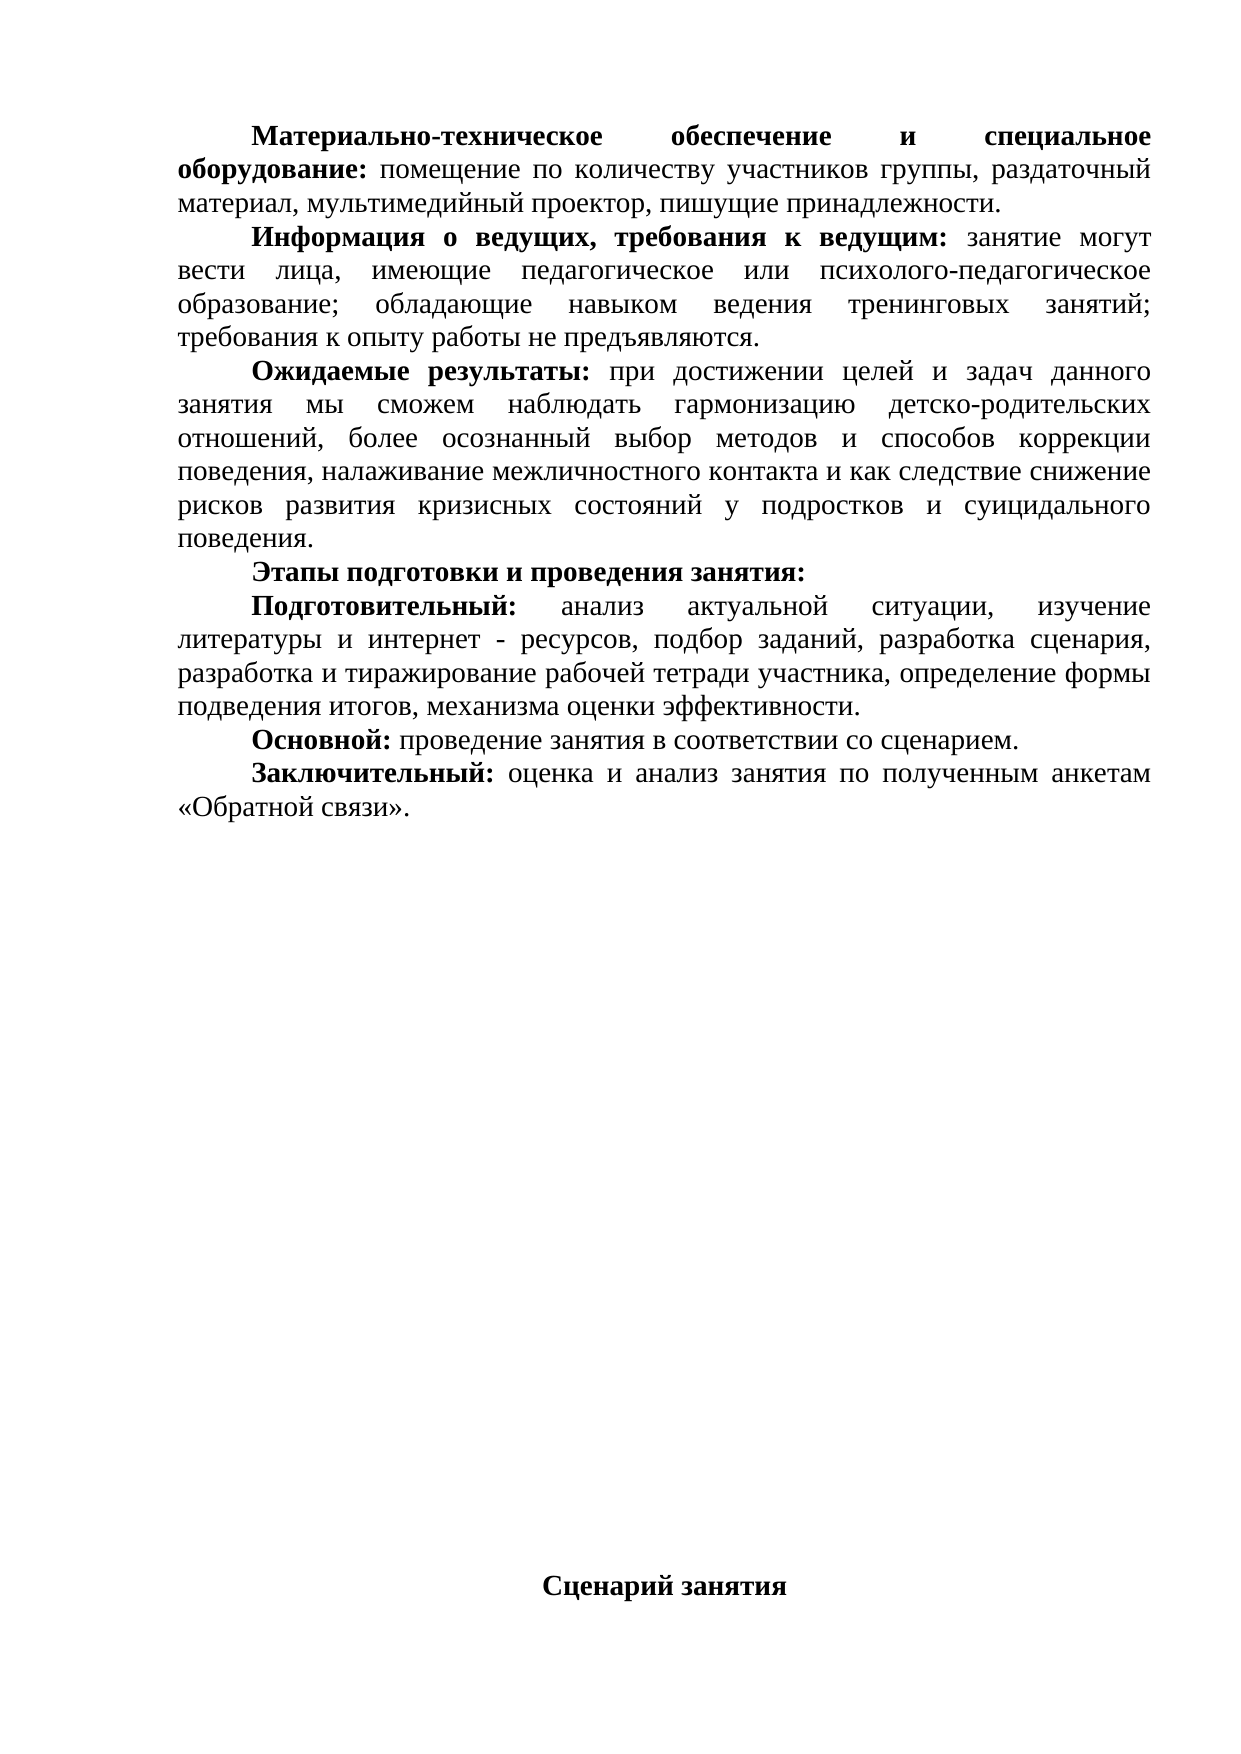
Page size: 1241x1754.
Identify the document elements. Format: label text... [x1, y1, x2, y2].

text Материально-техническое обеспечение и специальное оборудование: помещение по количеству участников группы, раздаточный материал, мультимедийный проектор, пишущие принадлежности. [177, 118, 1152, 219]
text Информация о ведущих, требования к ведущим: занятие могут вести лица, имеющие педагогическое или психолого-педагогическое образование; обладающие навыком ведения тренинговых занятий; требования к опыту работы не предъявляются. [177, 219, 1152, 353]
text Заключительный: оценка и анализ занятия по полученным анкетам «Обратной связи». [177, 755, 1152, 822]
text Подготовительный: анализ актуальной ситуации, изучение литературы и интернет - ресурсов, подбор заданий, разработка сценария, разработка и тиражирование рабочей тетради участника, определение формы подведения итогов, механизма оценки эффективности. [177, 588, 1152, 722]
text Сценарий занятия [177, 1568, 1152, 1602]
text Этапы подготовки и проведения занятия: [177, 554, 1152, 588]
text Основной: проведение занятия в соответствии со сценарием. [177, 722, 1152, 755]
text Ожидаемые результаты: при достижении целей и задач данного занятия мы сможем наблюдать гармонизацию детско-родительских отношений, более осознанный выбор методов и способов коррекции поведения, налаживание межличностного контакта и как следствие снижение рисков развития кризисных состояний у подростков и суицидального поведения. [177, 353, 1152, 554]
